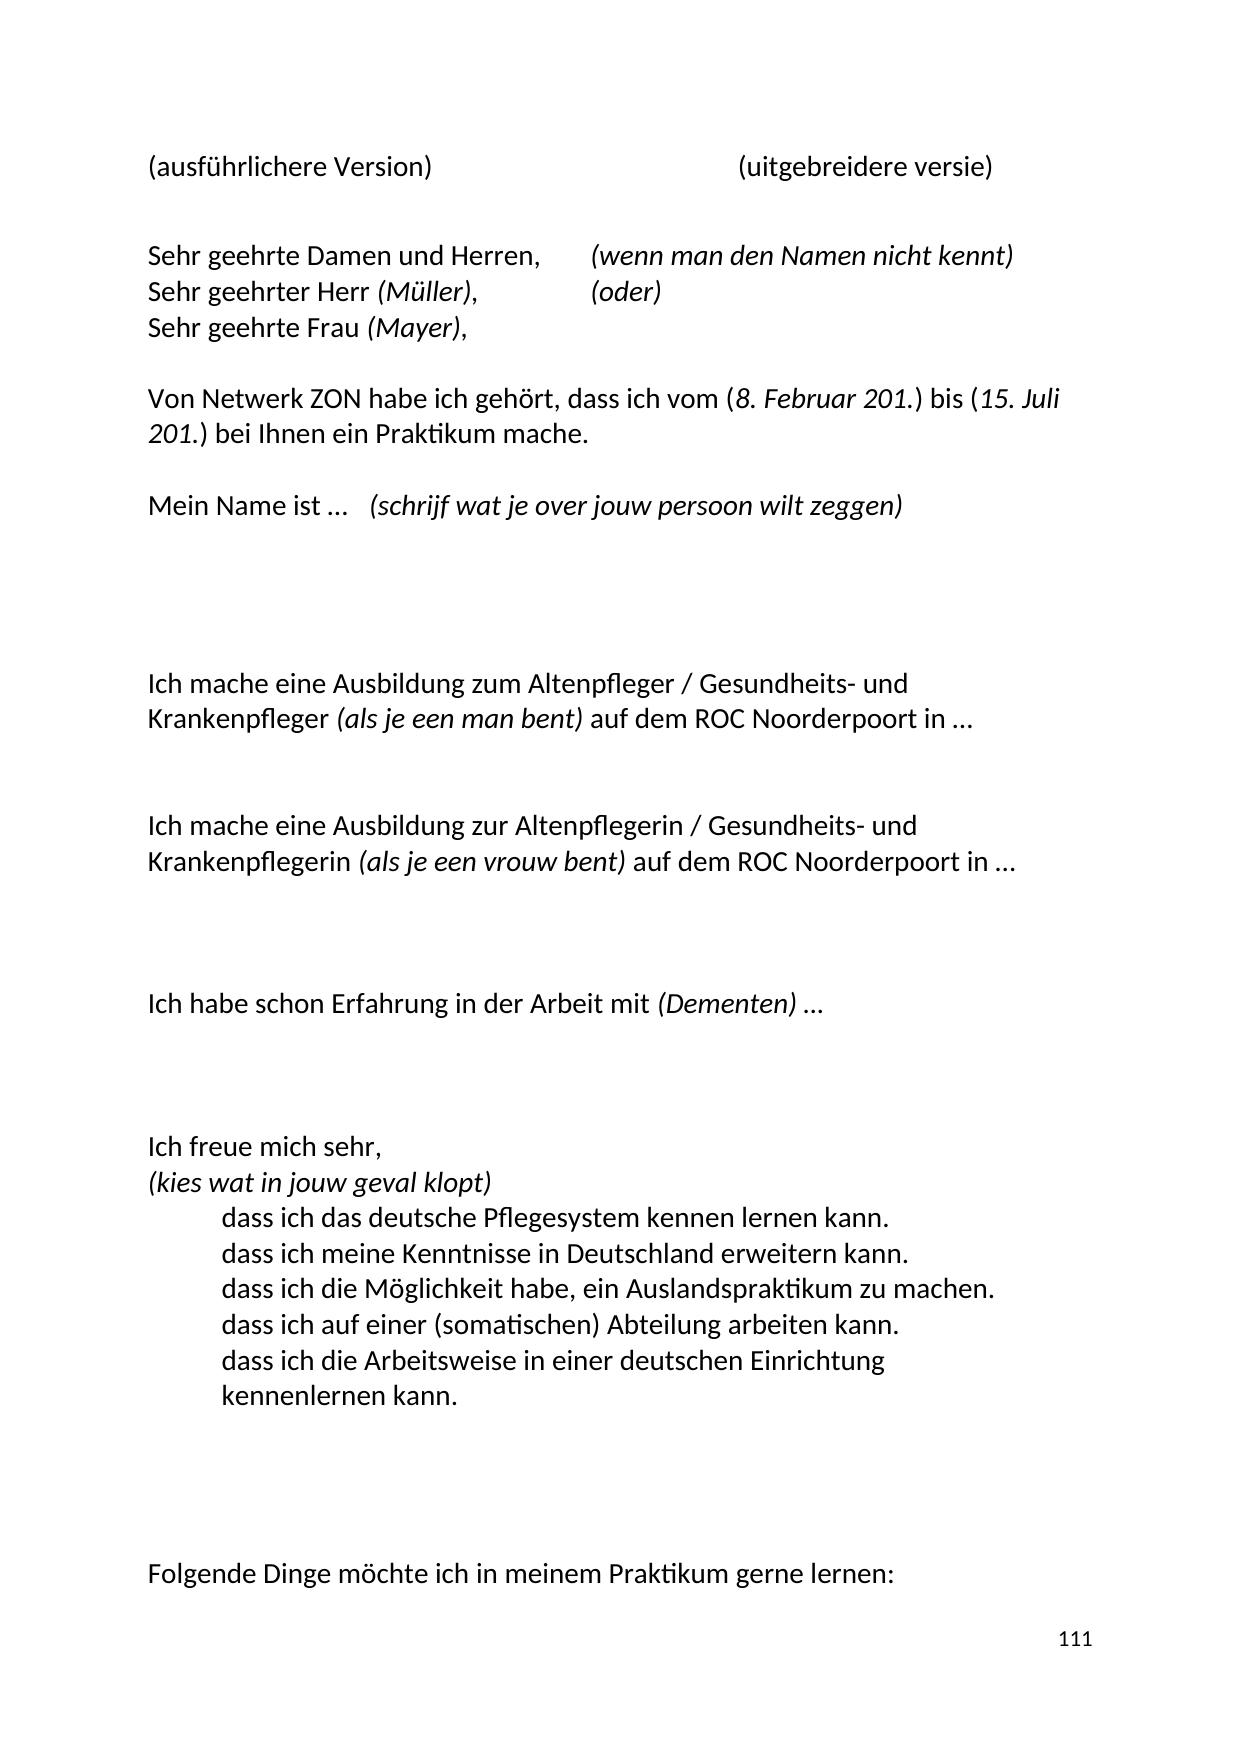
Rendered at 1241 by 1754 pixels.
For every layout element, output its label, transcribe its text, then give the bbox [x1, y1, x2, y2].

text Sehr geehrte Damen und Herren, (wenn man den Namen nicht kennt) [148, 237, 1092, 273]
text dass ich auf einer (somatischen) Abteilung arbeiten kann. [148, 1306, 1092, 1342]
text Sehr geehrter Herr (Müller), (oder) [148, 273, 1092, 309]
text Ich mache eine Ausbildung zum Altenpfleger / Gesundheits- und Krankenpfleger (als je een man bent) auf dem ROC Noorderpoort in … [148, 665, 1092, 736]
text dass ich das deutsche Pflegesystem kennen lernen kann. [148, 1199, 1092, 1235]
text Folgende Dinge möchte ich in meinem Praktikum gerne lernen: [148, 1556, 1092, 1591]
text Sehr geehrte Frau (Mayer), [148, 309, 1092, 344]
text Ich habe schon Erfahrung in der Arbeit mit (Dementen) … [148, 986, 1092, 1021]
text Ich mache eine Ausbildung zur Altenpflegerin / Gesundheits- und Krankenpflegerin (als je een vrouw bent) auf dem ROC Noorderpoort in … [148, 807, 1092, 879]
text dass ich die Möglichkeit habe, ein Auslandspraktikum zu machen. [148, 1271, 1092, 1306]
text (kies wat in jouw geval klopt) [148, 1164, 1092, 1199]
text dass ich meine Kenntnisse in Deutschland erweitern kann. [148, 1235, 1092, 1271]
text Mein Name ist … (schrijf wat je over jouw persoon wilt zeggen) [148, 487, 1092, 522]
text Von Netwerk ZON habe ich gehört, dass ich vom (8. Februar 201.) bis (15. Juli 201.) bei Ihnen ein Praktikum mache. [148, 380, 1092, 451]
text dass ich die Arbeitsweise in einer deutschen Einrichtung kennenlernen kann. [148, 1342, 1092, 1413]
text (ausführlichere Version) (uitgebreidere versie) [148, 148, 1092, 183]
text Ich freue mich sehr, [148, 1128, 1092, 1164]
